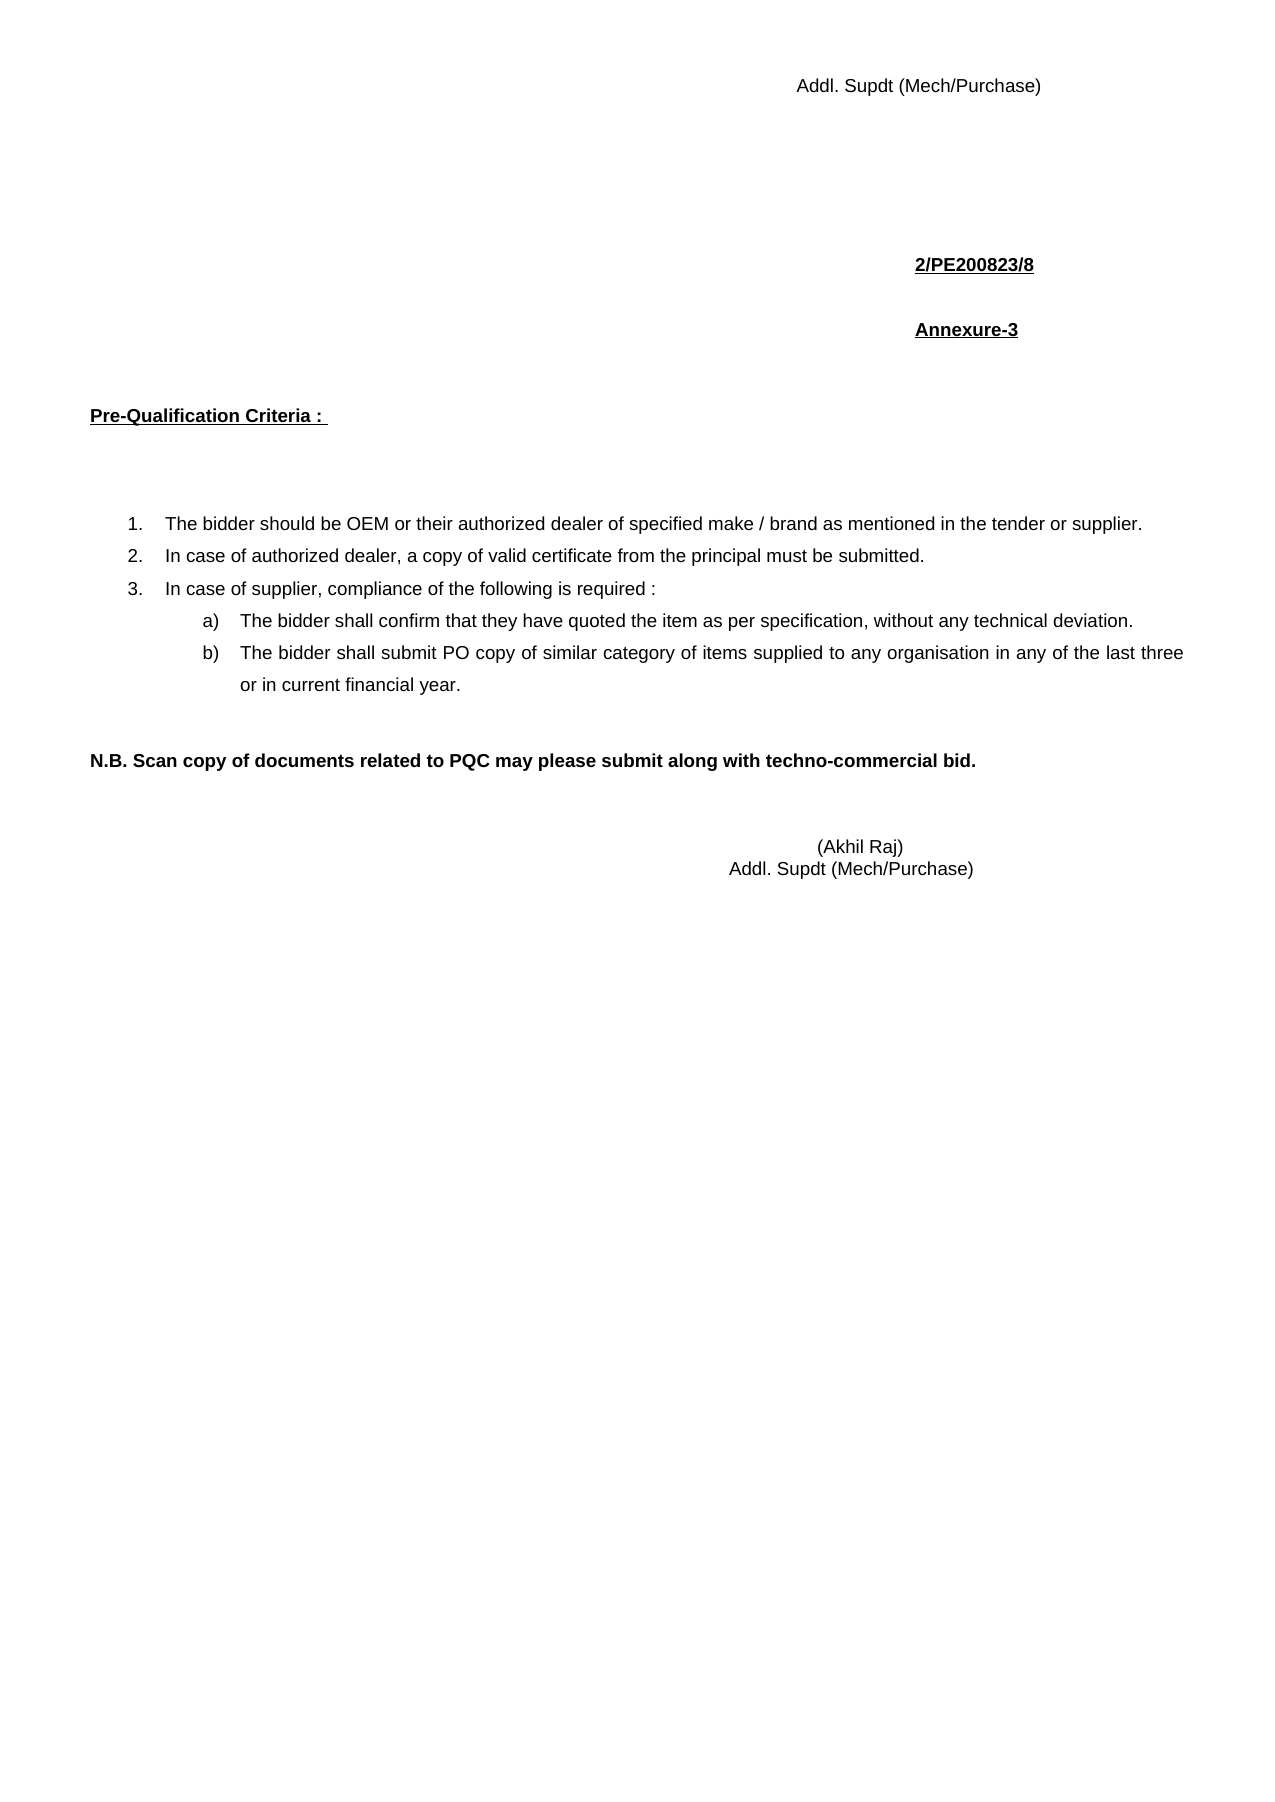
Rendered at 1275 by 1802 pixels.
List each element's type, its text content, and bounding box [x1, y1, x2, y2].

text Addl. Supdt (Mech/Purchase) [90, 75, 1185, 97]
list The bidder shall submit PO copy of similar category of items supplied to any organisation in any of the last three or in current financial year. [202, 642, 1185, 696]
list The bidder should be OEM or their authorized dealer of specified make / brand as mentioned in the tender or supplier. [127, 513, 1185, 534]
text (Akhil Raj) [690, 836, 1185, 857]
text Pre-Qualification Criteria : [90, 405, 1185, 426]
text Annexure-3 [840, 319, 1185, 340]
text Addl. Supdt (Mech/Purchase) [90, 857, 1185, 879]
list In case of authorized dealer, a copy of valid certificate from the principal must be submitted. [127, 545, 1185, 567]
list The bidder shall confirm that they have quoted the item as per specification, without any technical deviation. [202, 609, 1185, 631]
list In case of supplier, compliance of the following is required : [127, 577, 1185, 599]
text 2/PE200823/8 [840, 254, 1185, 276]
text N.B. Scan copy of documents related to PQC may please submit along with techno-commercial bid. [90, 749, 1185, 771]
